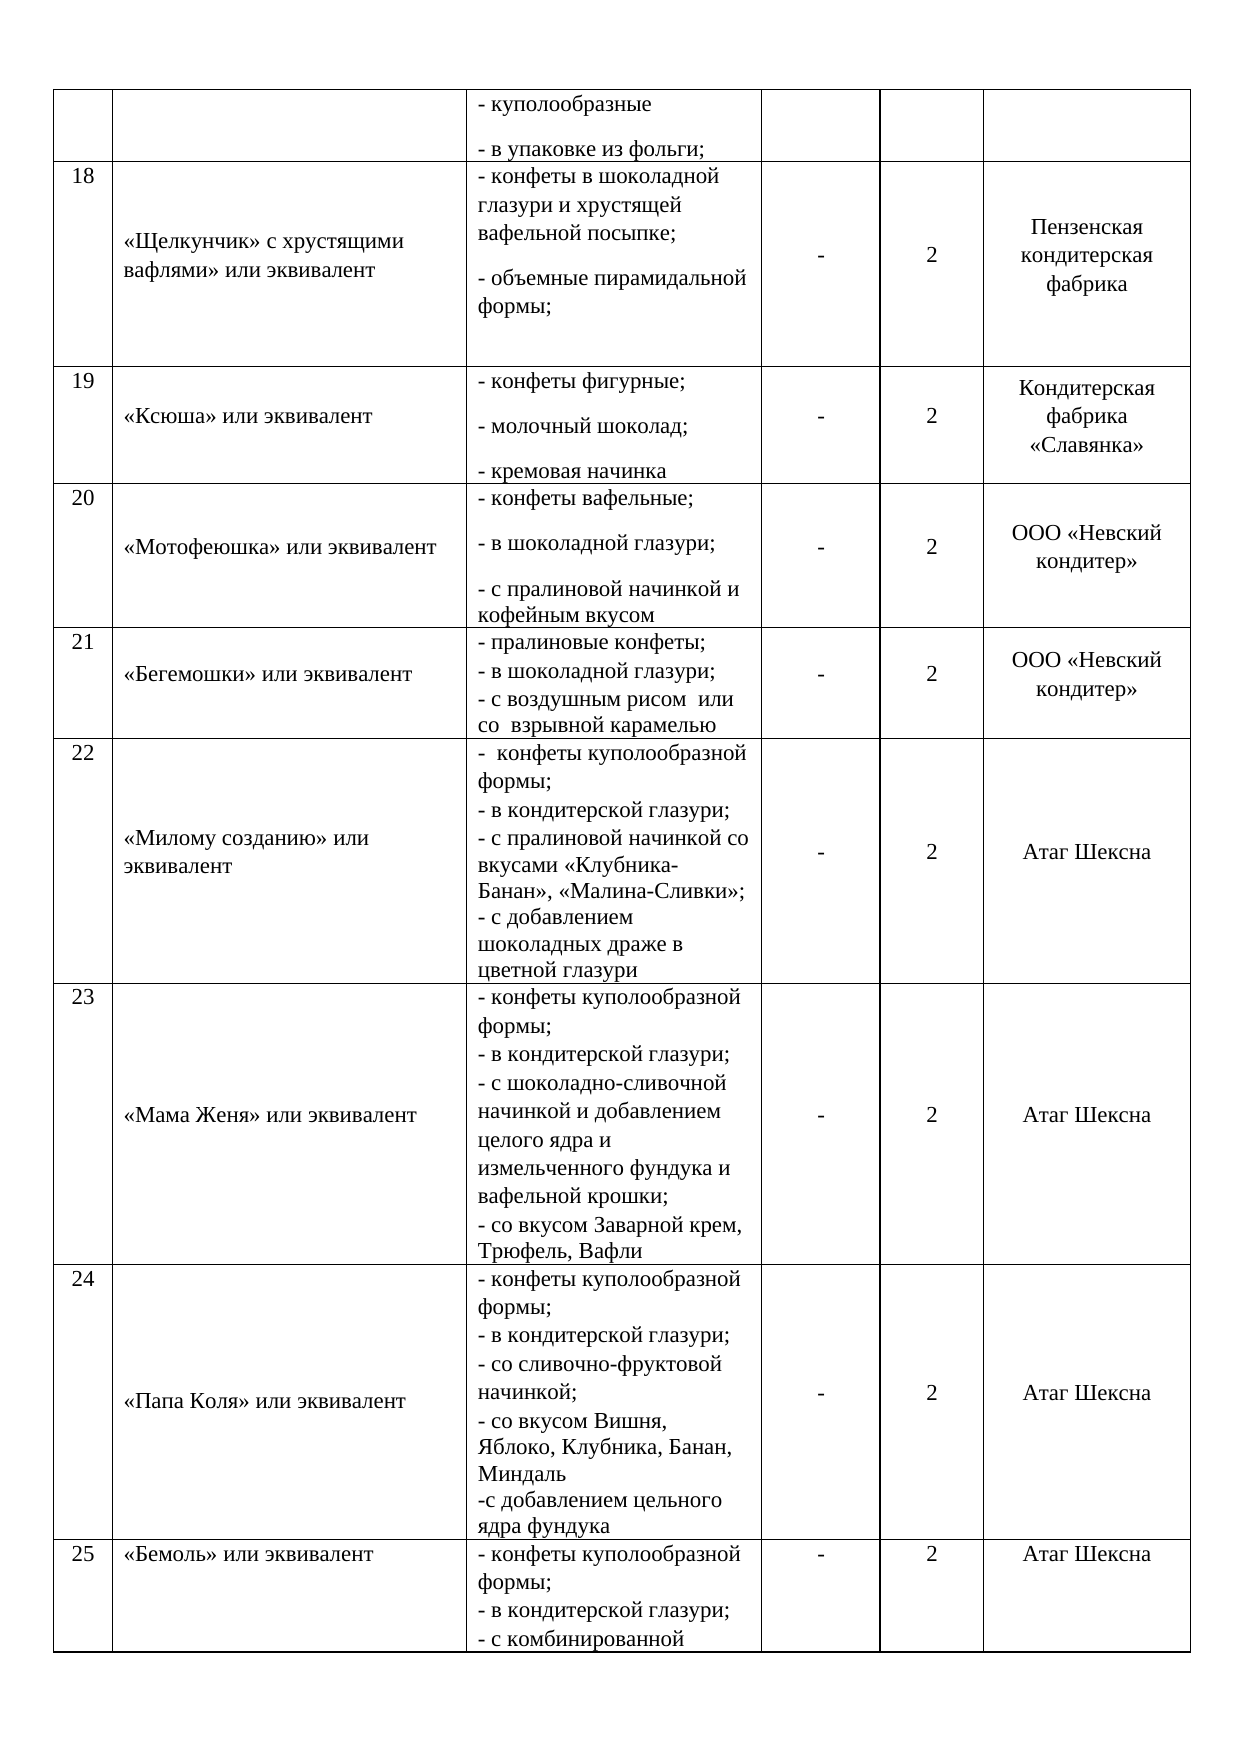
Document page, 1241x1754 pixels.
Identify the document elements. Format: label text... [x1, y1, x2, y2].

table_cell «Ксюша» или эквивалент [113, 367, 466, 483]
table_cell 19 [54, 367, 112, 483]
table_cell - [762, 367, 879, 483]
table_cell - [762, 1540, 879, 1651]
table_cell 20 [54, 484, 112, 627]
table_cell - пралиновые конфеты; - в шоколадной глазури; - с воздушным рисом или со взрывной карамелью [467, 628, 761, 738]
table_cell «Мама Женя» или эквивалент [113, 984, 466, 1264]
table_cell «Папа Коля» или эквивалент [113, 1265, 466, 1539]
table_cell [113, 1540, 466, 1651]
table_cell 24 [54, 1265, 112, 1539]
table_cell 25 [54, 1540, 112, 1651]
table_cell - конфеты куполообразной формы; - в кондитерской глазури; - со сливочно-фруктовой начинкой; - со вкусом Вишня, Яблоко, Клубника, Банан, Миндаль -с добавлением цельного ядра фундука [467, 1265, 761, 1539]
table_cell - конфеты фигурные; - молочный шоколад; - кремовая начинка [467, 367, 761, 483]
table_cell Атаг Шексна [984, 984, 1190, 1264]
table_cell 22 [54, 739, 112, 982]
table_cell Атаг Шексна [984, 739, 1190, 982]
table_cell - конфеты вафельные; - в шоколадной глазури; - с пралиновой начинкой и кофейным вкусом [467, 484, 761, 627]
table_cell - конфеты куполообразной формы; - в кондитерской глазури; - с шоколадно-сливочной начинкой и добавлением целого ядра и измельченного фундука и вафельной крошки; - со вкусом Заварной крем, Трюфель, Вафли [467, 984, 761, 1264]
table_cell Атаг Шексна [984, 1265, 1190, 1539]
table_cell «Щелкунчик» с хрустящими вафлями» или эквивалент [113, 162, 466, 366]
table_cell Пензенская кондитерская фабрика [984, 162, 1190, 366]
table_cell Кондитерская фабрика «Славянка» [984, 367, 1190, 483]
table_cell - конфеты в шоколадной глазури и хрустящей вафельной посыпке; - объемные пирамидальной формы; [467, 162, 761, 366]
table_cell «Милому созданию» или эквивалент [113, 739, 466, 982]
table_cell - [762, 90, 879, 161]
table_cell - [762, 628, 879, 738]
table_cell «Мотофеюшка» или эквивалент [113, 484, 466, 627]
table_cell 2 [881, 484, 983, 627]
table_cell 17 [54, 90, 112, 161]
table_cell 2 [881, 367, 983, 483]
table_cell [467, 90, 761, 161]
table_cell - [762, 1265, 879, 1539]
table_cell 2 [881, 628, 983, 738]
table_cell 2 [881, 162, 983, 366]
table_cell «Бегемошки» или эквивалент [113, 628, 466, 738]
table_cell 21 [54, 628, 112, 738]
table_cell ООО «Невский кондитер» [984, 484, 1190, 627]
table_cell 2 [881, 739, 983, 982]
table_cell 2 [881, 1540, 983, 1651]
table_cell - [762, 162, 879, 366]
table_cell 2 [881, 90, 983, 161]
table_cell ООО «Невский кондитер» [984, 628, 1190, 738]
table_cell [984, 90, 1190, 161]
table_cell 2 [881, 984, 983, 1264]
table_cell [467, 1540, 761, 1651]
table_cell 2 [881, 1265, 983, 1539]
table_cell Атаг Шексна [984, 1540, 1190, 1651]
table_cell 23 [54, 984, 112, 1264]
table_cell 18 [54, 162, 112, 366]
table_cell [113, 90, 466, 161]
table_cell - [762, 739, 879, 982]
table_cell - [762, 484, 879, 627]
table_cell - конфеты куполообразной формы; - в кондитерской глазури; - с пралиновой начинкой со вкусами «Клубника-Банан», «Малина-Сливки»; - с добавлением шоколадных драже в цветной глазури [467, 739, 761, 982]
table_cell - [762, 984, 879, 1264]
